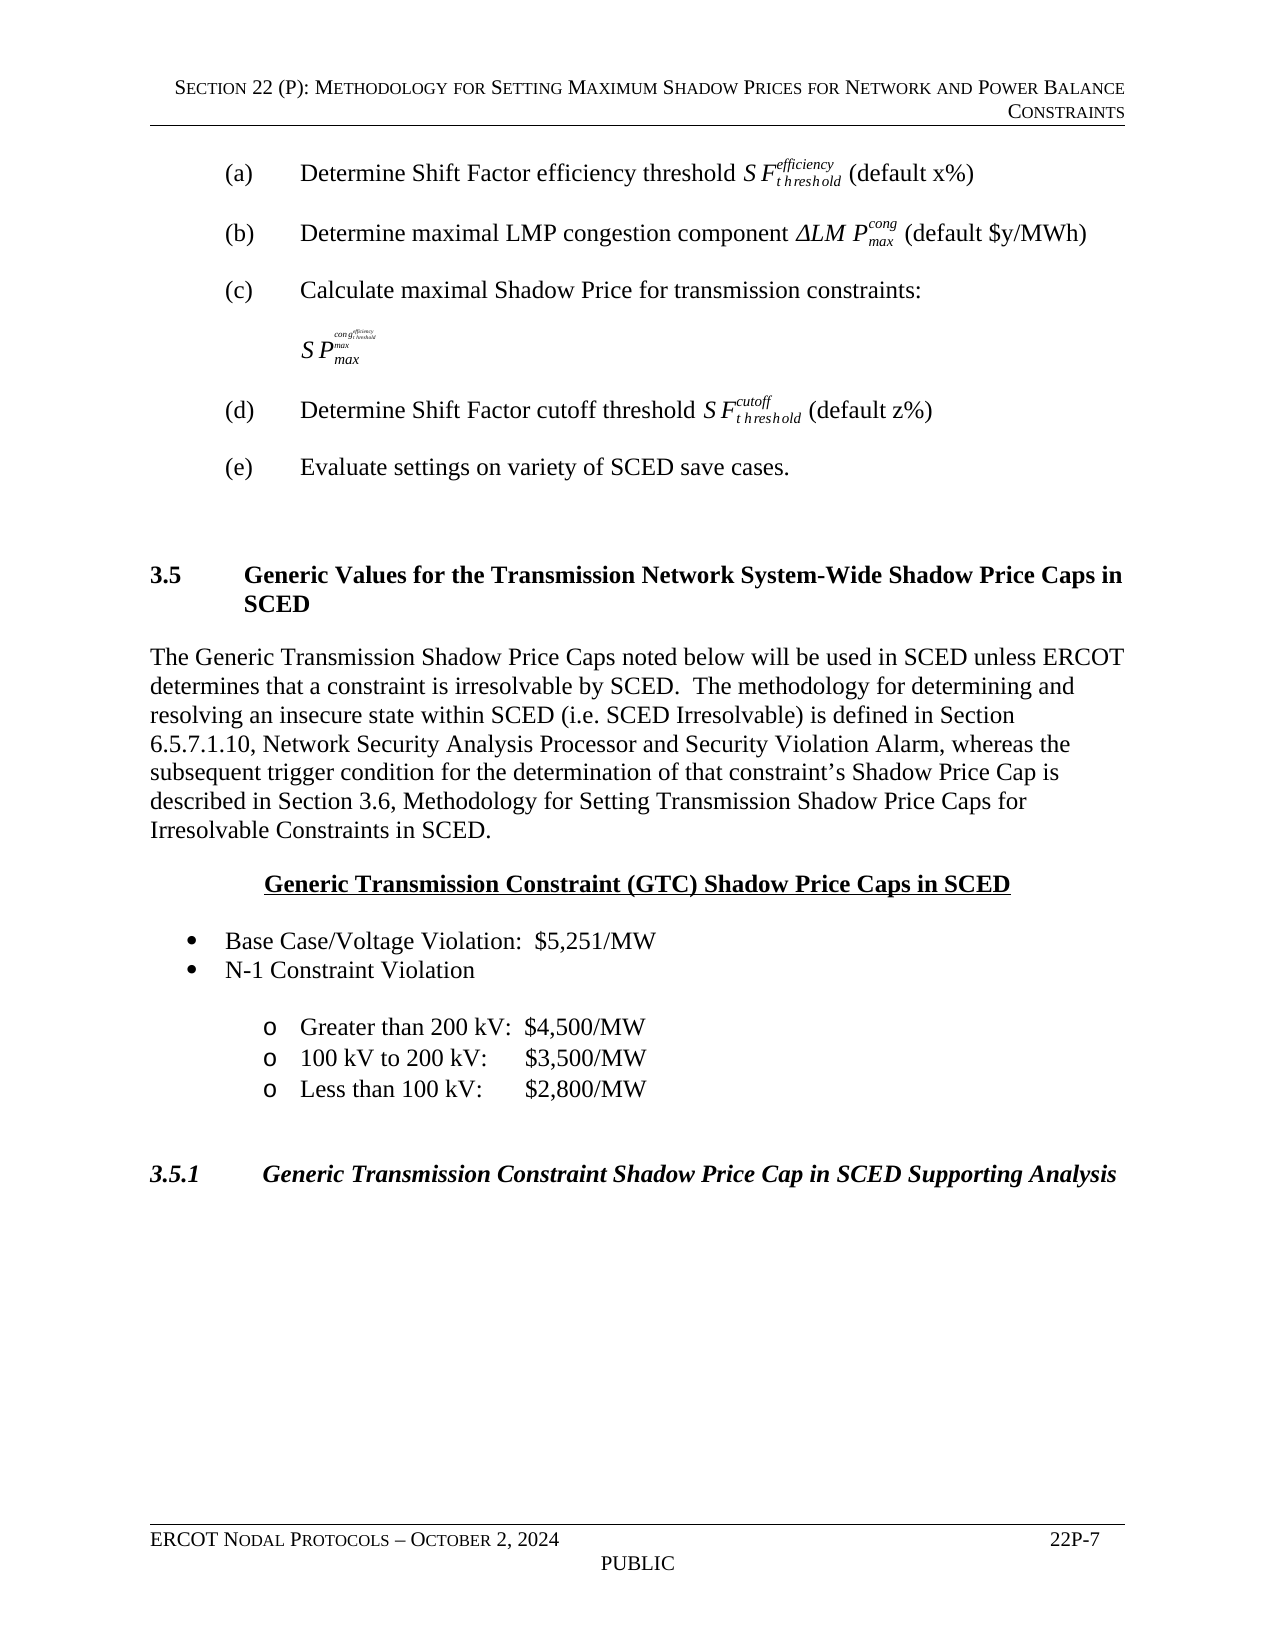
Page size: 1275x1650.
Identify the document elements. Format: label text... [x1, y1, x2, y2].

text (d) Determine Shift Factor cutoff threshold (default z%) [225, 392, 1125, 427]
list Base Case/Voltage Violation: $5,251/MW [187, 926, 1125, 955]
text Generic Transmission Constraint (GTC) Shadow Price Caps in SCED [150, 869, 1125, 897]
list N-1 Constraint Violation [187, 955, 1125, 984]
text The Generic Transmission Shadow Price Caps noted below will be used in SCED unless ERCOT determines that a constraint is irresolvable by SCED. The methodology for determining and resolving an insecure state within SCED (i.e. SCED Irresolvable) is defined in Section 6.5.7.1.10, Network Security Analysis Processor and Security Violation Alarm, whereas the subsequent trigger condition for the determination of that constraint’s Shadow Price Cap is described in Section 3.6, Methodology for Setting Transmission Shadow Price Caps for Irresolvable Constraints in SCED. [150, 642, 1125, 844]
list Less than 100 kV: $2,800/MW [262, 1074, 1125, 1105]
text 3.5 Generic Values for the Transmission Network System-Wide Shadow Price Caps in SCED [150, 560, 1125, 617]
list 100 kV to 200 kV: $3,500/MW [262, 1043, 1125, 1074]
text (e) Evaluate settings on variety of SCED save cases. [225, 452, 1125, 481]
text (a) Determine Shift Factor efficiency threshold (default x%) [225, 155, 1125, 190]
list Greater than 200 kV: $4,500/MW [262, 1012, 1125, 1043]
text (c) Calculate maximal Shadow Price for transmission constraints: [225, 275, 1125, 303]
text 3.5.1 Generic Transmission Constraint Shadow Price Cap in SCED Supporting Analysis [150, 1159, 1125, 1187]
text (b) Determine maximal LMP congestion component (default $y/MWh) [225, 215, 1125, 250]
